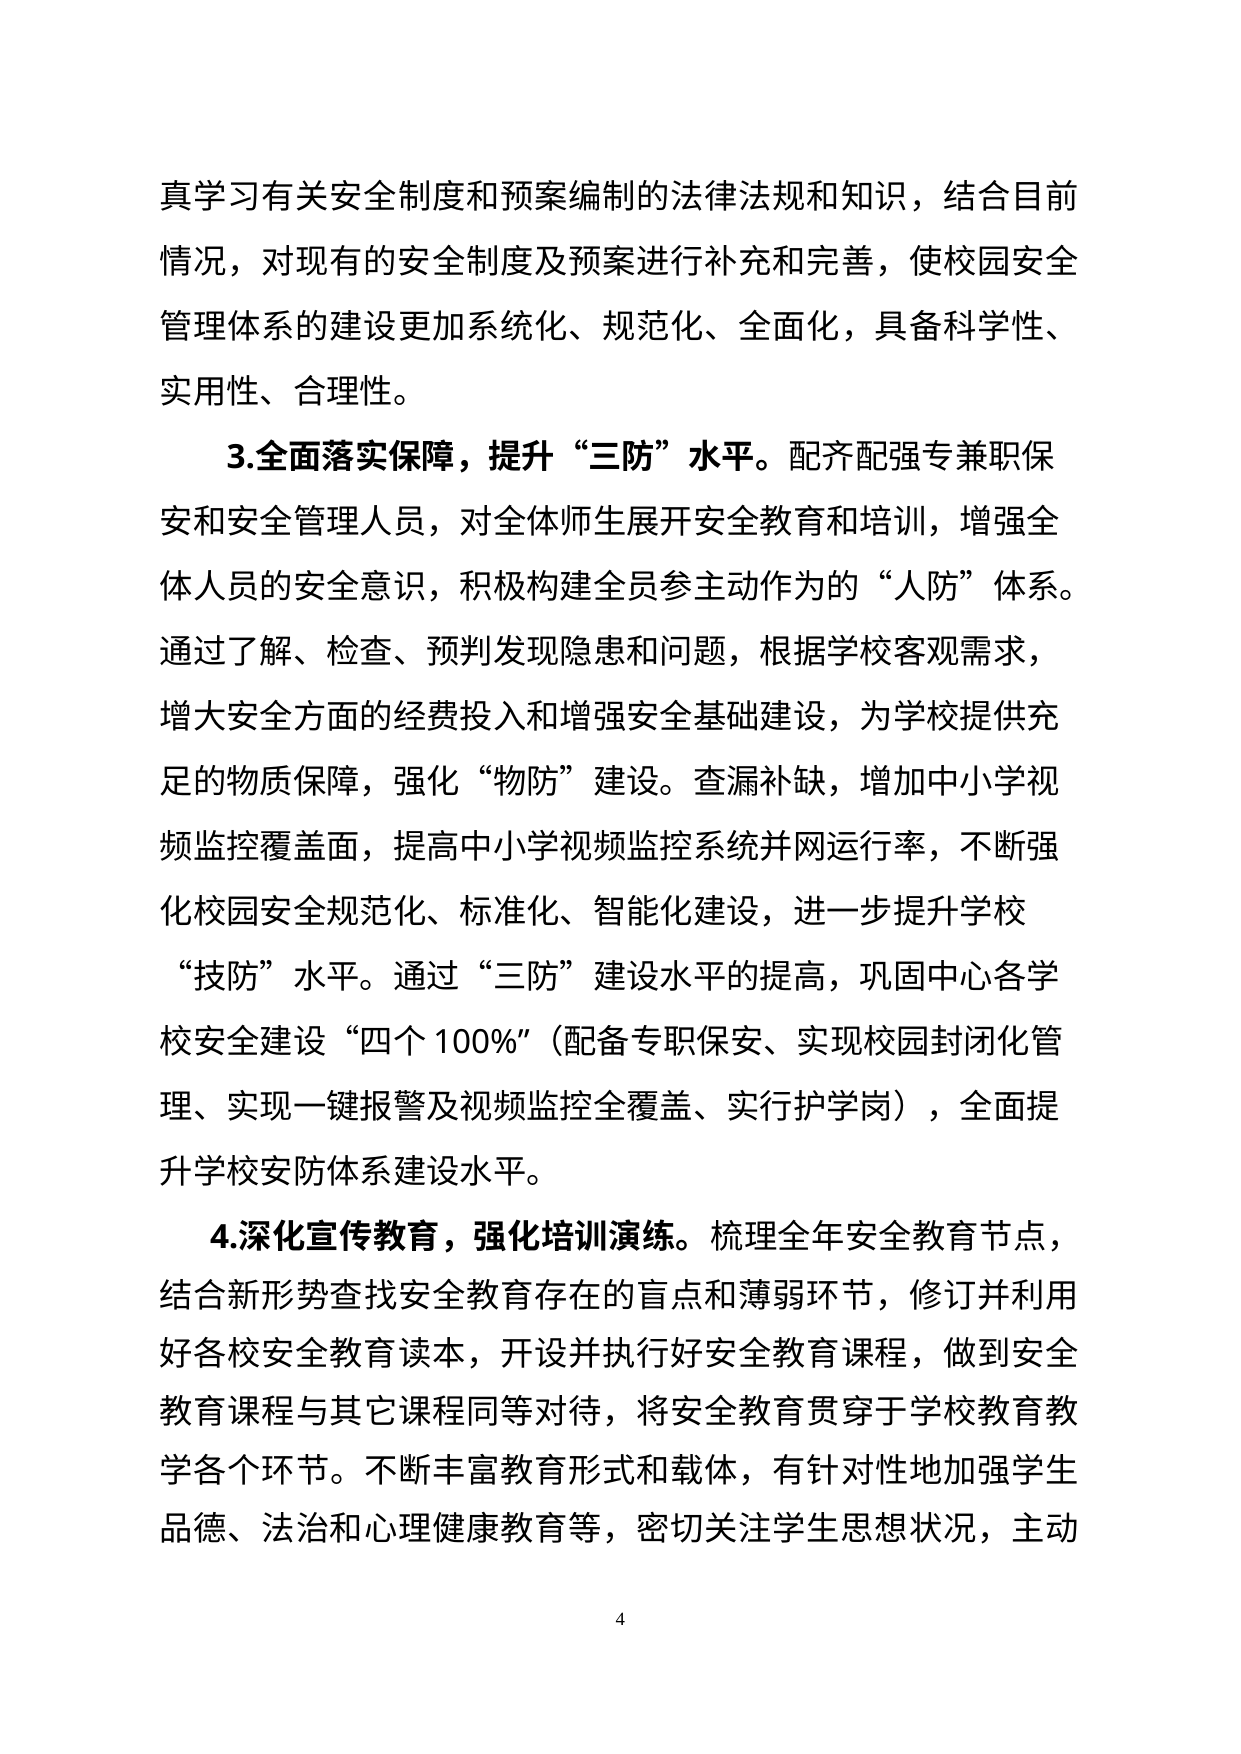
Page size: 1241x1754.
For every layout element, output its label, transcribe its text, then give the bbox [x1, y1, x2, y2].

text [159, 162, 1081, 422]
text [159, 1202, 1081, 1552]
text 3.全面落实保障，提升“三防”水平。配齐配强专兼职保安和安全管理人员，对全体师生展开安全教育和培训，增强全体人员的安全意识，积极构建全员参主动作为的“人防”体系。通过了解、检查、预判发现隐患和问题，根据学校客观需求，增大安全方面的经费投入和增强安全基础建设，为学校提供充足的物质保障，强化“物防”建设。查漏补缺，增加中小学视频监控覆盖面，提高中小学视频监控系统并网运行率，不断强化校园安全规范化、标准化、智能化建设，进一步提升学校“技防”水平。通过“三防”建设水平的提高，巩固中心各学校安全建设“四个100%”（配备专职保安、实现校园封闭化管理、实现一键报警及视频监控全覆盖、实行护学岗），全面提升学校安防体系建设水平。 [159, 422, 1081, 1202]
